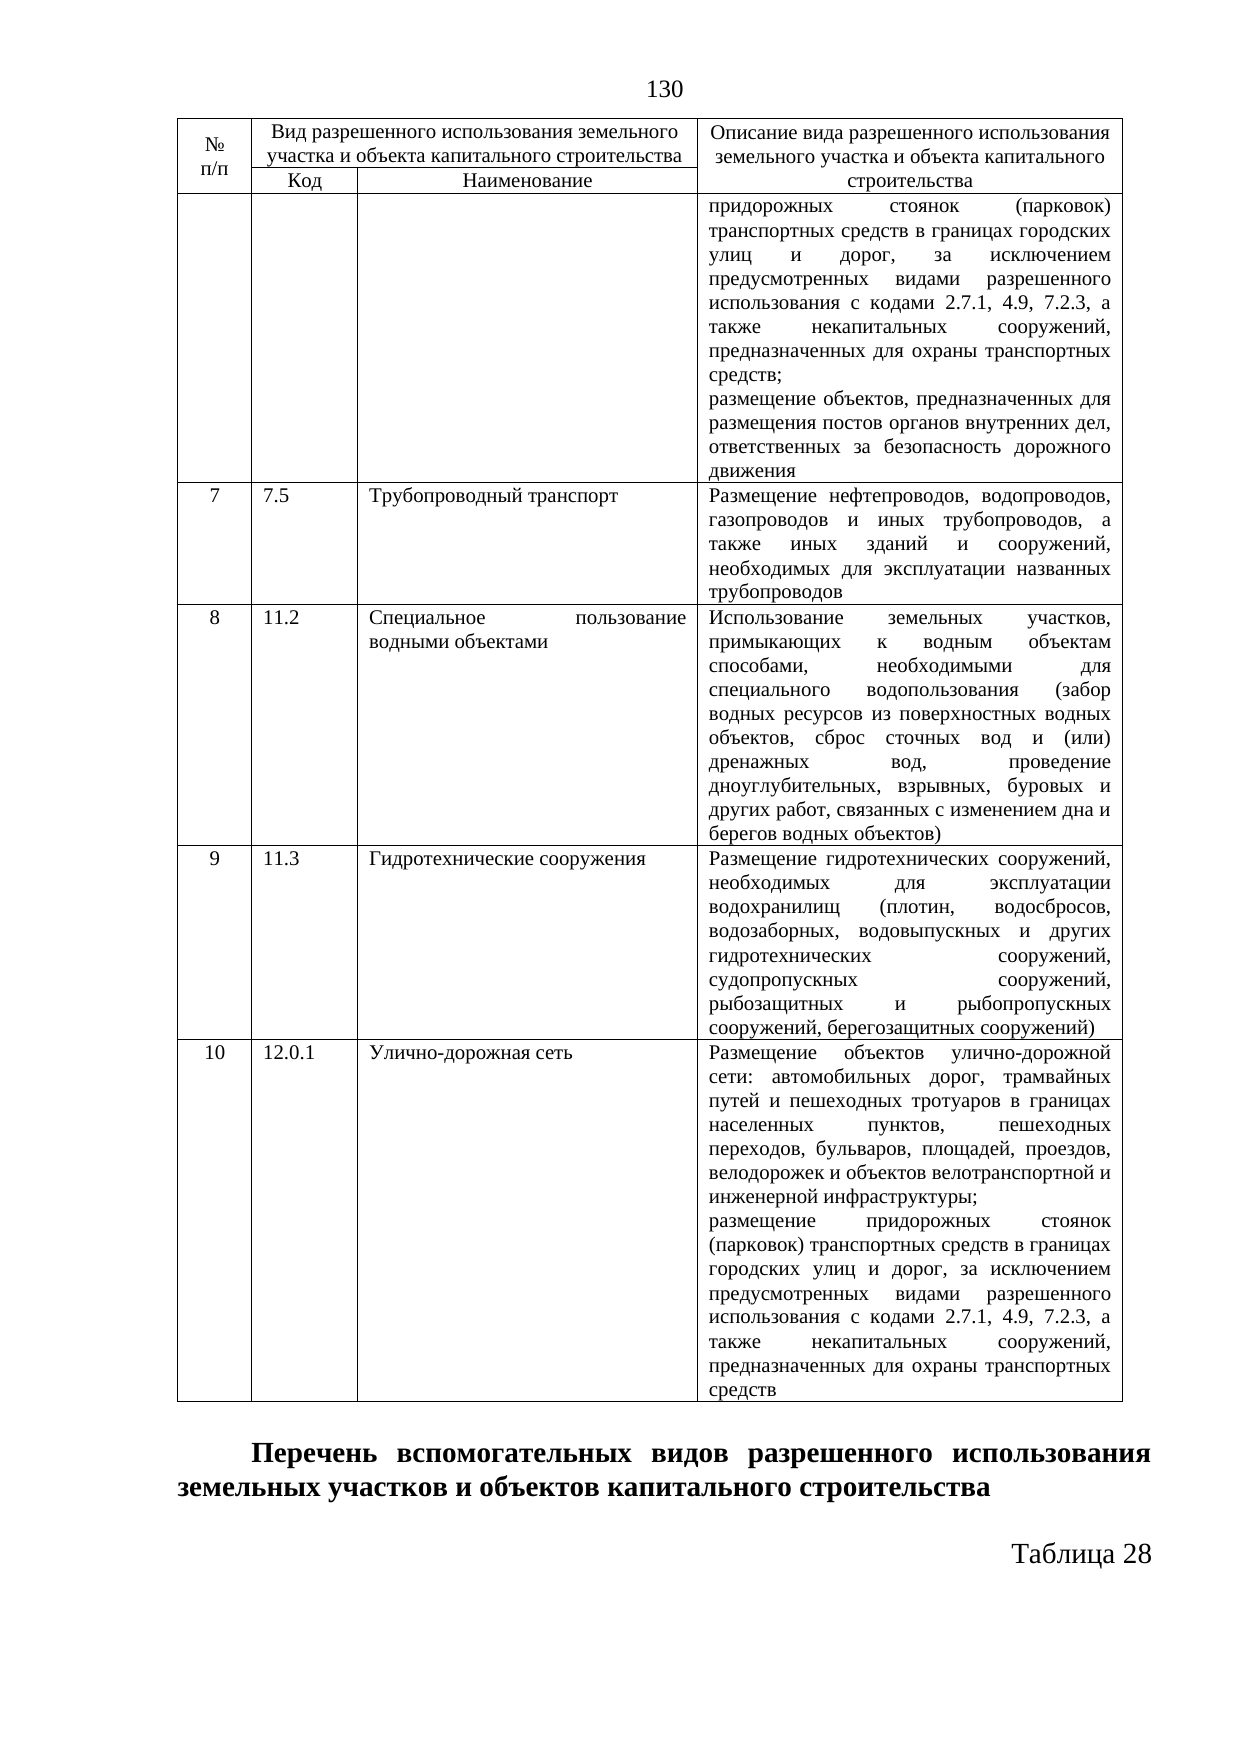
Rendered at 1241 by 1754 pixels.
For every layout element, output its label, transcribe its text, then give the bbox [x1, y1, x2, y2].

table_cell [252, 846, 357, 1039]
list Перечень вспомогательных видов разрешенного использования земельных участков и объектов капитального строительства [177, 1435, 1152, 1502]
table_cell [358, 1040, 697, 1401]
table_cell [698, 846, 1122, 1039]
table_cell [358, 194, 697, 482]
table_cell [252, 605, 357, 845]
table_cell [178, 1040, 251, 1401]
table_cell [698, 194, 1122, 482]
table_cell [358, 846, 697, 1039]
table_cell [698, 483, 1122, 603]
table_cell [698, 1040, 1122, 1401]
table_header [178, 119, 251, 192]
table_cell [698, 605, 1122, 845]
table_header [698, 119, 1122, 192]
text Таблица 28 [251, 1536, 1152, 1569]
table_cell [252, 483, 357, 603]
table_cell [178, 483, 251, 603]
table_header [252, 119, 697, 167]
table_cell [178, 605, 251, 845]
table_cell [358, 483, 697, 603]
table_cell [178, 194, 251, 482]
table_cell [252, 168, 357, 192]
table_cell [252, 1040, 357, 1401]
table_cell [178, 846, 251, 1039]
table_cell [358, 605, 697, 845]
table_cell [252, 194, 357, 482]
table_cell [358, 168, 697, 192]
